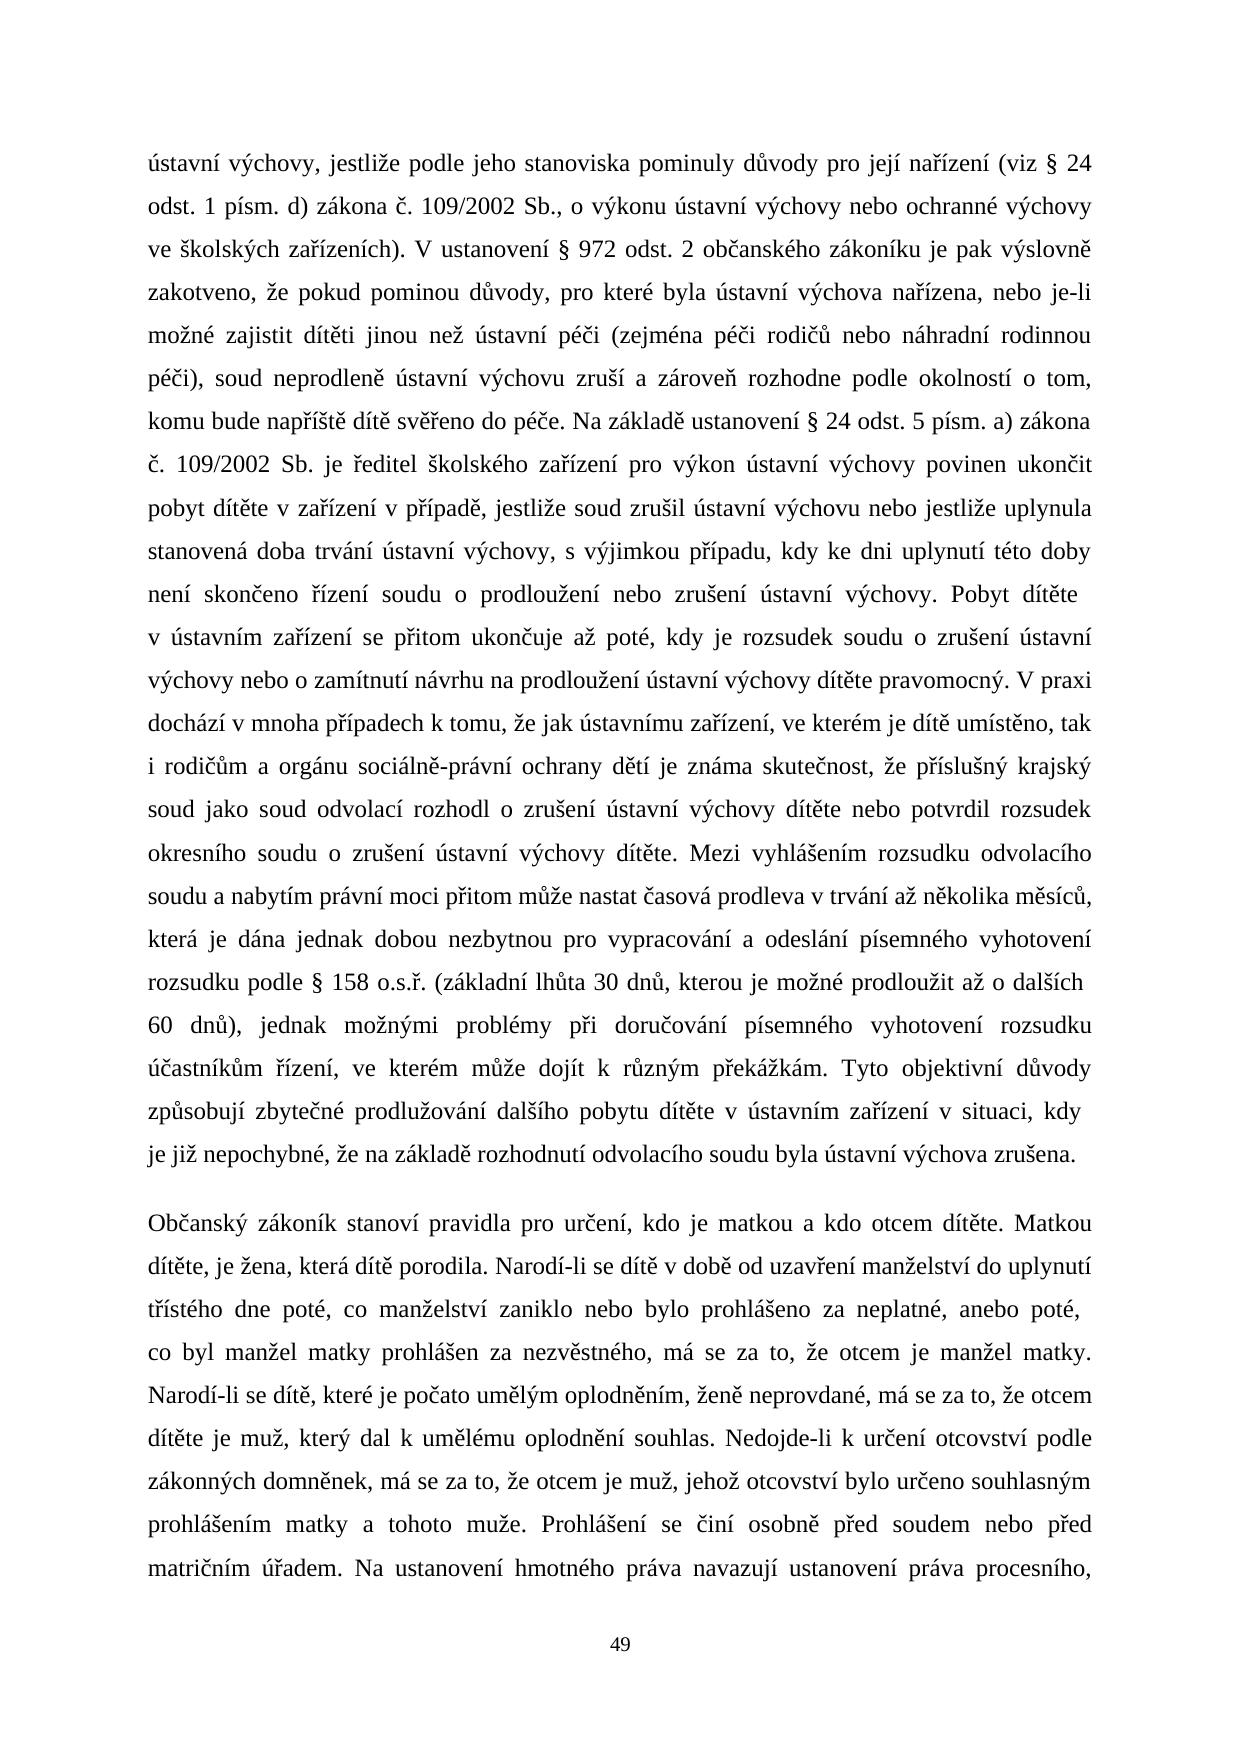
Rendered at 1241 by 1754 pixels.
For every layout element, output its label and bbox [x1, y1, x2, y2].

text [148, 1208, 1093, 1581]
text [148, 148, 1093, 1168]
